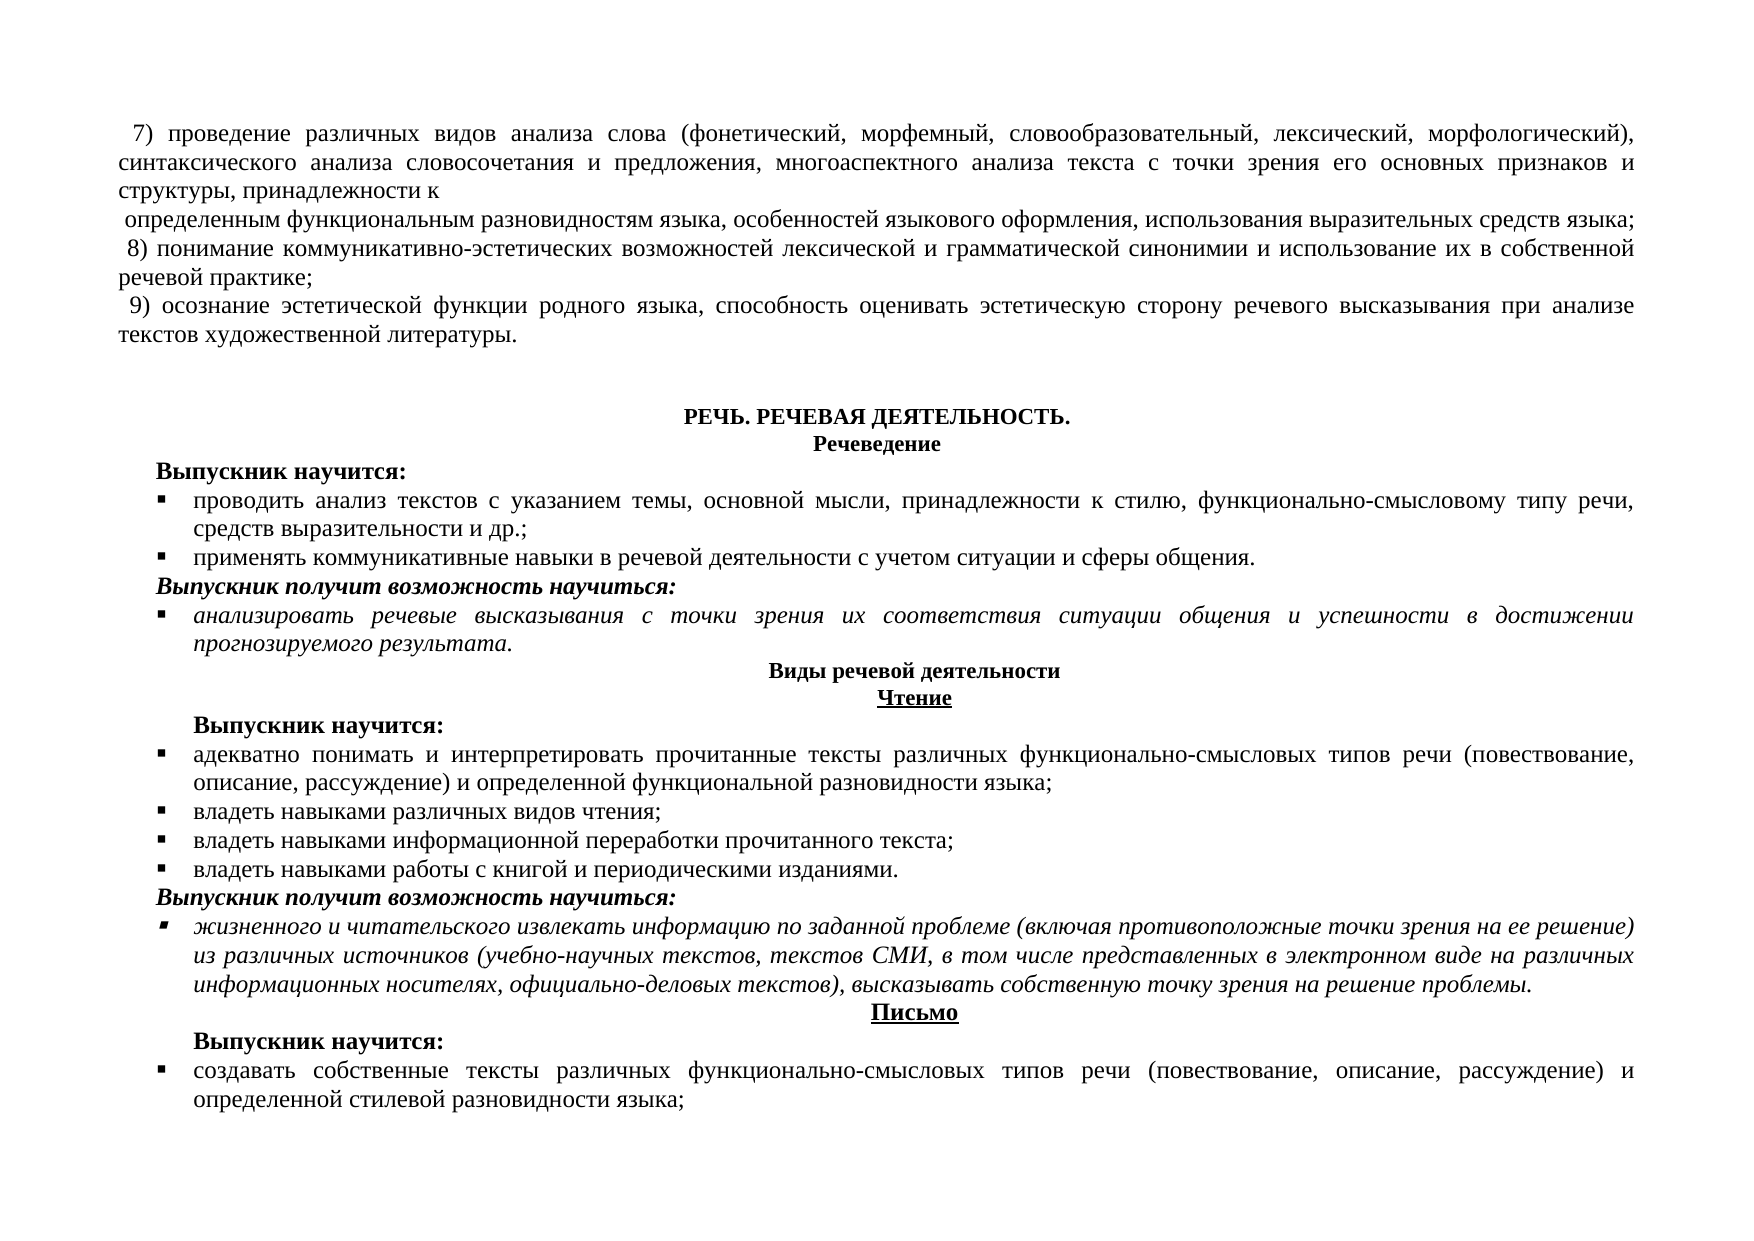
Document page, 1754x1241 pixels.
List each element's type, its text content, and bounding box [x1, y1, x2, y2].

list жизненного и читательского извлекать информацию по заданной проблеме (включая противоположные точки зрения на ее решение) из различных источников (учебно-научных текстов, текстов СМИ, в том числе представленных в электронном виде на различных информационных носителях, официально-деловых текстов), высказывать собственную точку зрения на решение проблемы. [156, 911, 1636, 997]
list Письмо [193, 997, 1636, 1026]
text определенным функциональным разновидностям языка, особенностей языкового оформления, использования выразительных средств языка; [118, 204, 1636, 233]
list адекватно понимать и интерпретировать прочитанные тексты различных функционально-смысловых типов речи (повествование, описание, рассуждение) и определенной функциональной разновидности языка; [156, 739, 1636, 796]
text 7) проведение различных видов анализа слова (фонетический, морфемный, словообразовательный, лексический, морфологический), синтаксического анализа словосочетания и предложения, многоаспектного анализа текста с точки зрения его основных признаков и структуры, принадлежности к [118, 118, 1636, 204]
list Выпускник научится: [193, 710, 1636, 739]
list владеть навыками работы с книгой и периодическими изданиями. [156, 854, 1636, 882]
list проводить анализ текстов с указанием темы, основной мысли, принадлежности к стилю, функционально-смысловому типу речи, средств выразительности и др.; [156, 485, 1636, 542]
text Речеведение [118, 429, 1636, 456]
list владеть навыками информационной переработки прочитанного текста; [156, 825, 1636, 854]
text РЕЧЬ. РЕЧЕВАЯ ДЕЯТЕЛЬНОСТЬ. [118, 403, 1636, 429]
text Выпускник получит возможность научиться: [156, 882, 1636, 911]
text 8) понимание коммуникативно-эстетических возможностей лексической и грамматической синонимии и использование их в собственной речевой практике; [118, 233, 1636, 291]
list анализировать речевые высказывания с точки зрения их соответствия ситуации общения и успешности в достижении прогнозируемого результата. [156, 600, 1636, 657]
text Выпускник получит возможность научиться: [156, 571, 1636, 600]
list Чтение [193, 683, 1636, 710]
list применять коммуникативные навыки в речевой деятельности с учетом ситуации и сферы общения. [156, 542, 1636, 571]
text Выпускник научится: [118, 456, 1636, 485]
list создавать собственные тексты различных функционально-смысловых типов речи (повествование, описание, рассуждение) и определенной стилевой разновидности языка; [156, 1055, 1636, 1112]
list владеть навыками различных видов чтения; [156, 796, 1636, 825]
list Виды речевой деятельности [193, 657, 1636, 683]
list Выпускник научится: [193, 1026, 1636, 1055]
text 9) осознание эстетической функции родного языка, способность оценивать эстетическую сторону речевого высказывания при анализе текстов художественной литературы. [118, 291, 1636, 348]
